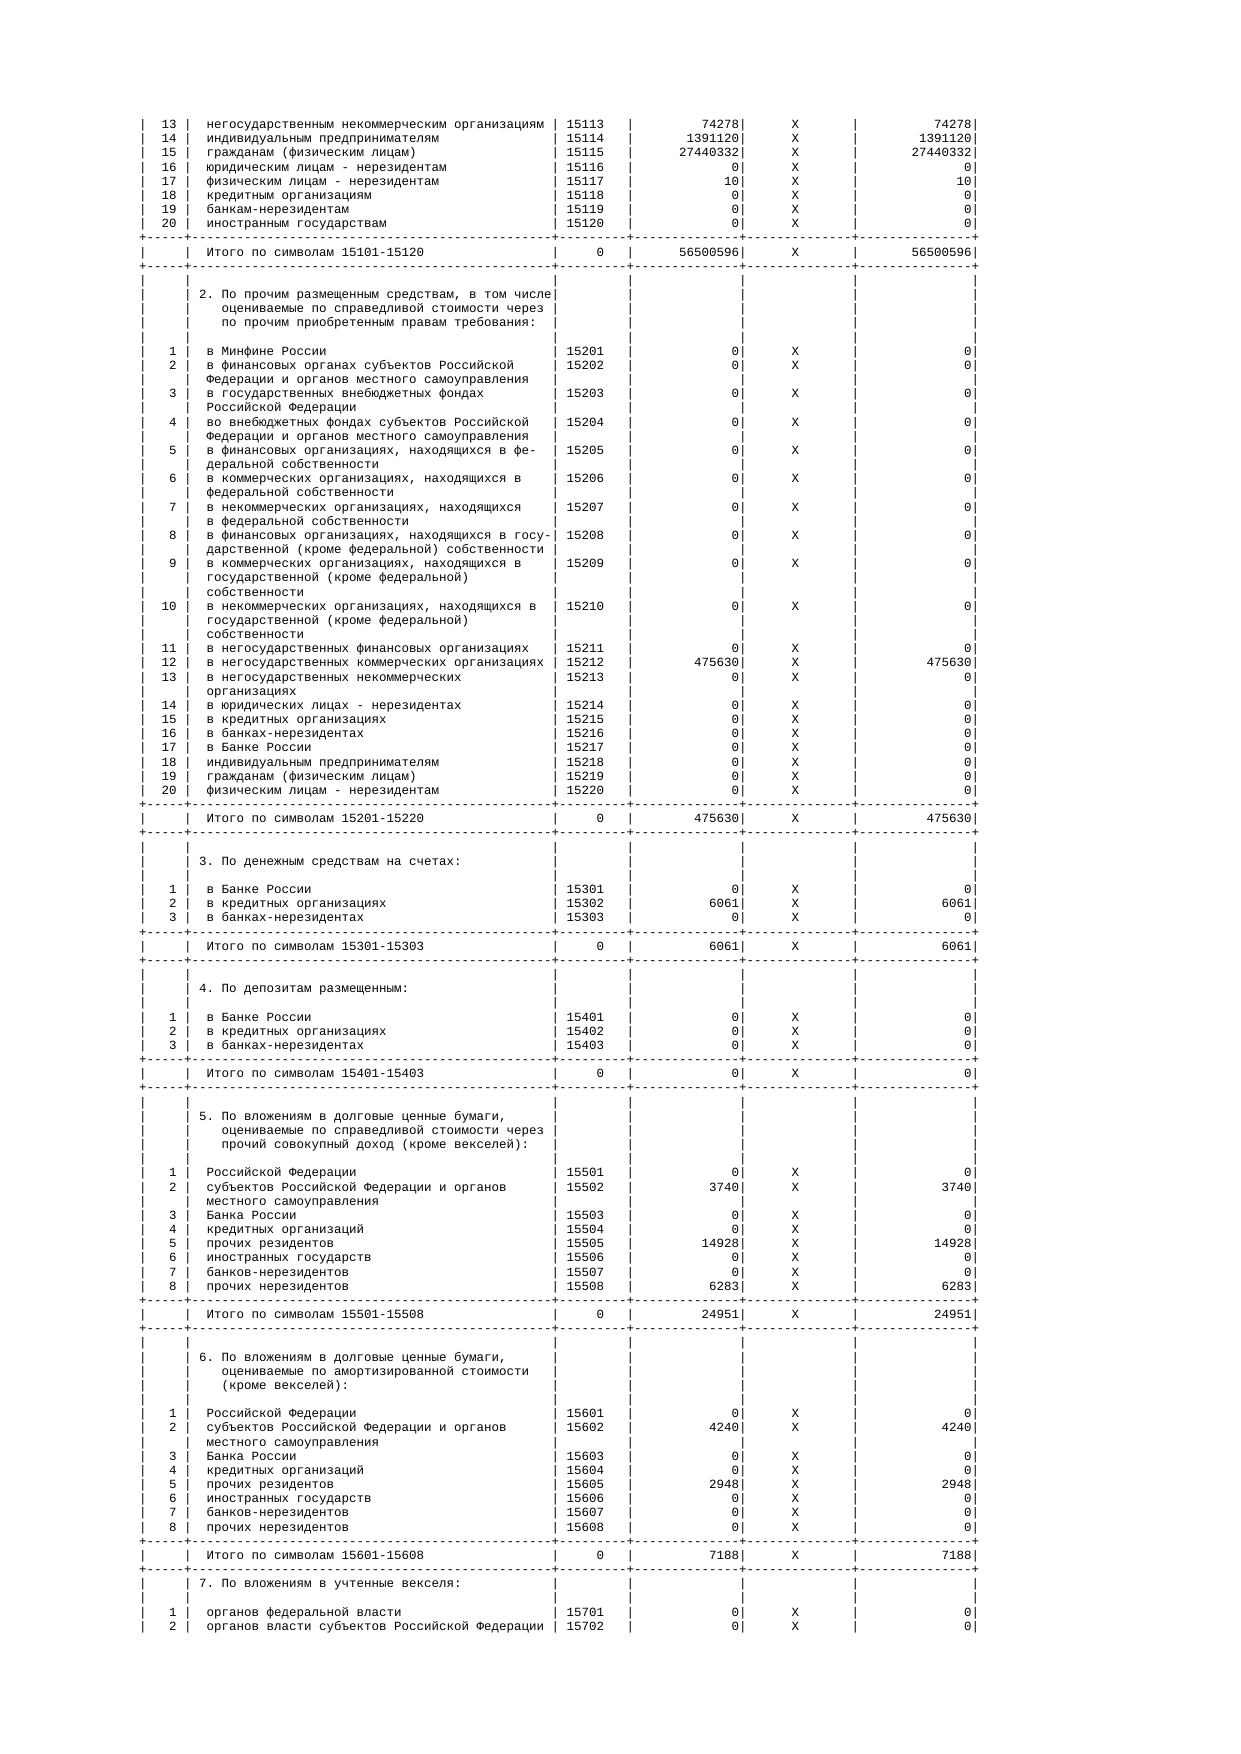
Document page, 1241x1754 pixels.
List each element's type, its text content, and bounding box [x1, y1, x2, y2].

text | 2 | органов власти субъектов Российской Федерации | 15702 | 0| Х | 0| [139, 1620, 1101, 1634]
text | 15 | в кредитных организациях | 15215 | 0| Х | 0| [139, 713, 1101, 727]
text | 1 | органов федеральной власти | 15701 | 0| Х | 0| [139, 1606, 1101, 1620]
text | | собственности | | | | | [139, 586, 1101, 600]
text | | прочий совокупный доход (кроме векселей): | | | | | [139, 1138, 1101, 1152]
text | 19 | гражданам (физическим лицам) | 15219 | 0| Х | 0| [139, 770, 1101, 784]
text | 3 | Банка России | 15603 | 0| Х | 0| [139, 1450, 1101, 1464]
text | 7 | банков-нерезидентов | 15607 | 0| Х | 0| [139, 1506, 1101, 1521]
text +-----+------------------------------------------------+---------+--------------+--------------+---------------+ [139, 1053, 1101, 1067]
text | | оцениваемые по амортизированной стоимости | | | | | [139, 1365, 1101, 1379]
text | | Федерации и органов местного самоуправления | | | | | [139, 430, 1101, 444]
text | | Российской Федерации | | | | | [139, 401, 1101, 416]
text | 8 | прочих нерезидентов | 15508 | 6283| Х | 6283| [139, 1280, 1101, 1294]
text | | | | | | | [139, 841, 1101, 855]
text | | | | | | | [139, 968, 1101, 982]
text | | Федерации и органов местного самоуправления | | | | | [139, 373, 1101, 387]
text | 14 | в юридических лицах - нерезидентах | 15214 | 0| Х | 0| [139, 699, 1101, 713]
text | 4 | во внебюджетных фондах субъектов Российской | 15204 | 0| Х | 0| [139, 416, 1101, 430]
text | | собственности | | | | | [139, 628, 1101, 642]
text | | в федеральной собственности | | | | | [139, 515, 1101, 529]
text | | | | | | | [139, 1591, 1101, 1606]
text | | 6. По вложениям в долговые ценные бумаги, | | | | | [139, 1351, 1101, 1365]
text | | Итого по символам 15501-15508 | 0 | 24951| Х | 24951| [139, 1308, 1101, 1322]
text | 12 | в негосударственных коммерческих организациях | 15212 | 475630| Х | 475630| [139, 656, 1101, 671]
text | | дарственной (кроме федеральной) собственности | | | | | [139, 543, 1101, 557]
text | 5 | прочих резидентов | 15505 | 14928| Х | 14928| [139, 1237, 1101, 1251]
text | 10 | в некоммерческих организациях, находящихся в | 15210 | 0| Х | 0| [139, 600, 1101, 614]
text | 14 | индивидуальным предпринимателям | 15114 | 1391120| Х | 1391120| [139, 132, 1101, 146]
text | | местного самоуправления | | | | | [139, 1436, 1101, 1450]
text | | 2. По прочим размещенным средствам, в том числе| | | | | [139, 288, 1101, 302]
text | 8 | прочих нерезидентов | 15608 | 0| Х | 0| [139, 1521, 1101, 1535]
text | | 5. По вложениям в долговые ценные бумаги, | | | | | [139, 1110, 1101, 1124]
text | 3 | в банках-нерезидентах | 15303 | 0| Х | 0| [139, 911, 1101, 926]
text | 1 | в Минфине России | 15201 | 0| Х | 0| [139, 345, 1101, 359]
text +-----+------------------------------------------------+---------+--------------+--------------+---------------+ [139, 1081, 1101, 1096]
text +-----+------------------------------------------------+---------+--------------+--------------+---------------+ [139, 926, 1101, 940]
text | | местного самоуправления | | | | | [139, 1195, 1101, 1209]
text | | | | | | | [139, 1393, 1101, 1407]
text | 5 | прочих резидентов | 15605 | 2948| Х | 2948| [139, 1478, 1101, 1492]
text +-----+------------------------------------------------+---------+--------------+--------------+---------------+ [139, 1563, 1101, 1577]
text | 13 | в негосударственных некоммерческих | 15213 | 0| Х | 0| [139, 671, 1101, 685]
text | 3 | Банка России | 15503 | 0| Х | 0| [139, 1209, 1101, 1223]
text | | | | | | | [139, 331, 1101, 345]
text | 13 | негосударственным некоммерческим организациям | 15113 | 74278| Х | 74278| [139, 118, 1101, 132]
text +-----+------------------------------------------------+---------+--------------+--------------+---------------+ [139, 1535, 1101, 1549]
text | | Итого по символам 15201-15220 | 0 | 475630| Х | 475630| [139, 812, 1101, 826]
text | | организациях | | | | | [139, 685, 1101, 699]
text | | Итого по символам 15301-15303 | 0 | 6061| Х | 6061| [139, 940, 1101, 954]
text | | по прочим приобретенным правам требования: | | | | | [139, 316, 1101, 331]
text | | Итого по символам 15101-15120 | 0 | 56500596| Х | 56500596| [139, 246, 1101, 260]
text | 3 | в банках-нерезидентах | 15403 | 0| Х | 0| [139, 1039, 1101, 1053]
text | 18 | кредитным организациям | 15118 | 0| Х | 0| [139, 189, 1101, 203]
text | 20 | иностранным государствам | 15120 | 0| Х | 0| [139, 217, 1101, 231]
text | | 4. По депозитам размещенным: | | | | | [139, 982, 1101, 996]
text | 11 | в негосударственных финансовых организациях | 15211 | 0| Х | 0| [139, 642, 1101, 656]
text | 6 | иностранных государств | 15506 | 0| Х | 0| [139, 1251, 1101, 1266]
text | 4 | кредитных организаций | 15604 | 0| Х | 0| [139, 1464, 1101, 1478]
text +-----+------------------------------------------------+---------+--------------+--------------+---------------+ [139, 798, 1101, 812]
text | 15 | гражданам (физическим лицам) | 15115 | 27440332| Х | 27440332| [139, 146, 1101, 161]
text | 1 | Российской Федерации | 15601 | 0| Х | 0| [139, 1407, 1101, 1421]
text | | Итого по символам 15401-15403 | 0 | 0| Х | 0| [139, 1067, 1101, 1081]
text | 16 | в банках-нерезидентах | 15216 | 0| Х | 0| [139, 727, 1101, 741]
text | 6 | иностранных государств | 15606 | 0| Х | 0| [139, 1492, 1101, 1506]
text | | 3. По денежным средствам на счетах: | | | | | [139, 855, 1101, 869]
text | | Итого по символам 15601-15608 | 0 | 7188| Х | 7188| [139, 1549, 1101, 1563]
text | | федеральной собственности | | | | | [139, 486, 1101, 501]
text | 1 | в Банке России | 15301 | 0| Х | 0| [139, 883, 1101, 897]
text | 2 | в кредитных организациях | 15302 | 6061| Х | 6061| [139, 897, 1101, 911]
text | 2 | в финансовых органах субъектов Российской | 15202 | 0| Х | 0| [139, 359, 1101, 373]
text | | оцениваемые по справедливой стоимости через | | | | | [139, 302, 1101, 316]
text | 2 | субъектов Российской Федерации и органов | 15602 | 4240| Х | 4240| [139, 1421, 1101, 1436]
text | 17 | в Банке России | 15217 | 0| Х | 0| [139, 741, 1101, 756]
text +-----+------------------------------------------------+---------+--------------+--------------+---------------+ [139, 826, 1101, 841]
text | | | | | | | [139, 869, 1101, 883]
text | 8 | в финансовых организациях, находящихся в госу-| 15208 | 0| Х | 0| [139, 529, 1101, 543]
text | | государственной (кроме федеральной) | | | | | [139, 614, 1101, 628]
text | | | | | | | [139, 274, 1101, 288]
text | 19 | банкам-нерезидентам | 15119 | 0| Х | 0| [139, 203, 1101, 217]
text | 18 | индивидуальным предпринимателям | 15218 | 0| Х | 0| [139, 756, 1101, 770]
text | | | | | | | [139, 1096, 1101, 1110]
text | 7 | в некоммерческих организациях, находящихся | 15207 | 0| Х | 0| [139, 501, 1101, 515]
text +-----+------------------------------------------------+---------+--------------+--------------+---------------+ [139, 1322, 1101, 1336]
text | 4 | кредитных организаций | 15504 | 0| Х | 0| [139, 1223, 1101, 1237]
text | 7 | банков-нерезидентов | 15507 | 0| Х | 0| [139, 1266, 1101, 1280]
text | 6 | в коммерческих организациях, находящихся в | 15206 | 0| Х | 0| [139, 472, 1101, 486]
text | 16 | юридическим лицам - нерезидентам | 15116 | 0| Х | 0| [139, 161, 1101, 175]
text +-----+------------------------------------------------+---------+--------------+--------------+---------------+ [139, 1294, 1101, 1308]
text | 2 | в кредитных организациях | 15402 | 0| Х | 0| [139, 1025, 1101, 1039]
text | | государственной (кроме федеральной) | | | | | [139, 571, 1101, 586]
text | | | | | | | [139, 1336, 1101, 1351]
text | | | | | | | [139, 1152, 1101, 1166]
text | 1 | Российской Федерации | 15501 | 0| Х | 0| [139, 1166, 1101, 1181]
text | 3 | в государственных внебюджетных фондах | 15203 | 0| Х | 0| [139, 387, 1101, 401]
text | | деральной собственности | | | | | [139, 458, 1101, 472]
text | | (кроме векселей): | | | | | [139, 1379, 1101, 1393]
text | | оцениваемые по справедливой стоимости через | | | | | [139, 1124, 1101, 1138]
text | 5 | в финансовых организациях, находящихся в фе- | 15205 | 0| Х | 0| [139, 444, 1101, 458]
text +-----+------------------------------------------------+---------+--------------+--------------+---------------+ [139, 260, 1101, 274]
text | 1 | в Банке России | 15401 | 0| Х | 0| [139, 1011, 1101, 1025]
text | 17 | физическим лицам - нерезидентам | 15117 | 10| Х | 10| [139, 175, 1101, 189]
text | | | | | | | [139, 996, 1101, 1011]
text | 9 | в коммерческих организациях, находящихся в | 15209 | 0| Х | 0| [139, 557, 1101, 571]
text | | 7. По вложениям в учтенные векселя: | | | | | [139, 1577, 1101, 1591]
text +-----+------------------------------------------------+---------+--------------+--------------+---------------+ [139, 954, 1101, 968]
text +-----+------------------------------------------------+---------+--------------+--------------+---------------+ [139, 231, 1101, 246]
text | 2 | субъектов Российской Федерации и органов | 15502 | 3740| Х | 3740| [139, 1181, 1101, 1195]
text | 20 | физическим лицам - нерезидентам | 15220 | 0| Х | 0| [139, 784, 1101, 798]
